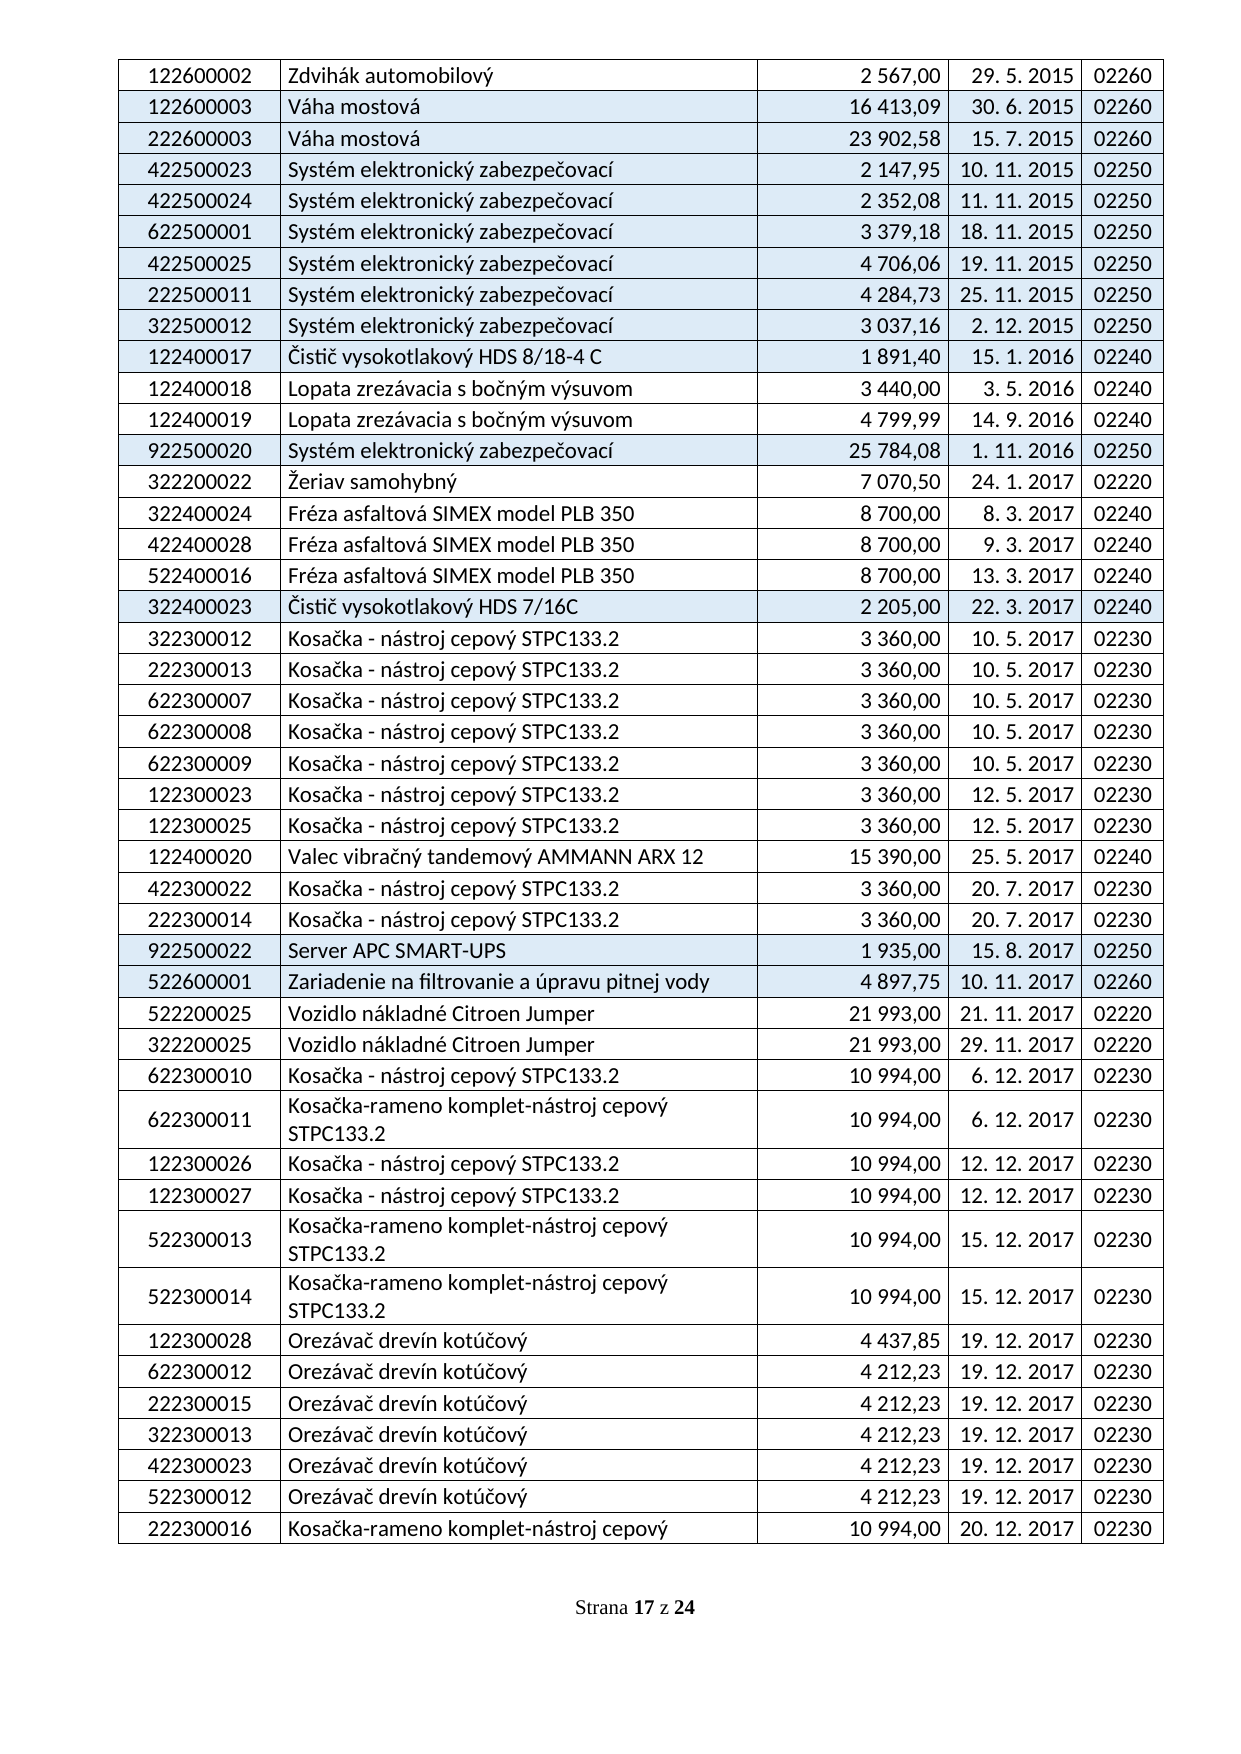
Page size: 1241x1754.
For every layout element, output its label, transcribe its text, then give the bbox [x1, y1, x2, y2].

table_cell Orezávač drevín kotúčový [281, 1481, 757, 1512]
table_cell 922500020 [119, 435, 280, 465]
table_cell 222300016 [119, 1513, 280, 1543]
table_cell Váha mostová [281, 91, 757, 122]
table_cell 10 994,00 [758, 1513, 948, 1543]
table_cell 13. 3. 2017 [949, 560, 1081, 590]
table_cell 02250 [1082, 935, 1163, 965]
table_cell 02260 [1082, 966, 1163, 997]
table_cell 7 070,50 [758, 466, 948, 497]
table_cell 29. 11. 2017 [949, 1029, 1081, 1059]
table_cell 12. 12. 2017 [949, 1149, 1081, 1179]
table_cell 25. 11. 2015 [949, 279, 1081, 309]
table_cell Čistič vysokotlakový HDS 7/16C [281, 591, 757, 622]
table_cell 21. 11. 2017 [949, 998, 1081, 1028]
table_cell 222500011 [119, 279, 280, 309]
table_cell 122300025 [119, 810, 280, 840]
table_cell 10. 11. 2017 [949, 966, 1081, 997]
table_cell 2 205,00 [758, 591, 948, 622]
table_cell 10 994,00 [758, 1149, 948, 1179]
table_cell 02230 [1082, 685, 1163, 715]
table_cell 02240 [1082, 404, 1163, 434]
table_cell 19. 12. 2017 [949, 1450, 1081, 1480]
table_cell Fréza asfaltová SIMEX model PLB 350 [281, 529, 757, 559]
table_cell Kosačka-rameno komplet-nástroj cepový STPC133.2 [281, 1211, 757, 1267]
table_cell 4 284,73 [758, 279, 948, 309]
table_cell 3 360,00 [758, 779, 948, 809]
table_cell 02240 [1082, 591, 1163, 622]
table_cell Systém elektronický zabezpečovací [281, 435, 757, 465]
table_cell 2 567,00 [758, 60, 948, 90]
table_cell 322400024 [119, 498, 280, 528]
table_cell 422500023 [119, 154, 280, 184]
table_cell 21 993,00 [758, 1029, 948, 1059]
table_cell Vozidlo nákladné Citroen Jumper [281, 1029, 757, 1059]
table_cell 10. 5. 2017 [949, 748, 1081, 778]
table_cell Systém elektronický zabezpečovací [281, 279, 757, 309]
table_cell 02250 [1082, 248, 1163, 278]
table_cell 122400019 [119, 404, 280, 434]
table_cell 3 360,00 [758, 873, 948, 903]
table_cell Kosačka-rameno komplet-nástroj cepový STPC133.2 [281, 1268, 757, 1324]
table_cell 02230 [1082, 779, 1163, 809]
table_cell Kosačka - nástroj cepový STPC133.2 [281, 873, 757, 903]
table_cell 02230 [1082, 1513, 1163, 1543]
table_cell 422500024 [119, 185, 280, 215]
table_cell 522600001 [119, 966, 280, 997]
table_cell 10. 5. 2017 [949, 716, 1081, 747]
table_cell 02240 [1082, 560, 1163, 590]
table_cell Kosačka - nástroj cepový STPC133.2 [281, 748, 757, 778]
table_cell 4 437,85 [758, 1325, 948, 1355]
table_cell 4 897,75 [758, 966, 948, 997]
table_cell 122600003 [119, 91, 280, 122]
table_cell 02230 [1082, 810, 1163, 840]
table_cell 4 212,23 [758, 1419, 948, 1449]
table_cell 02230 [1082, 1356, 1163, 1387]
table_cell Kosačka - nástroj cepový STPC133.2 [281, 685, 757, 715]
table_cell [281, 1513, 757, 1543]
table_cell 3 037,16 [758, 310, 948, 340]
table_cell Lopata zrezávacia s bočným výsuvom [281, 373, 757, 403]
table_cell 522300012 [119, 1481, 280, 1512]
table_cell Váha mostová [281, 123, 757, 153]
table_cell 12. 5. 2017 [949, 779, 1081, 809]
table_cell 622300007 [119, 685, 280, 715]
table_cell 02250 [1082, 216, 1163, 247]
table_cell 10 994,00 [758, 1060, 948, 1090]
table_cell Žeriav samohybný [281, 466, 757, 497]
table_cell Zdvihák automobilový [281, 60, 757, 90]
table_cell 1 935,00 [758, 935, 948, 965]
table_cell 4 212,23 [758, 1450, 948, 1480]
table_cell 15. 1. 2016 [949, 341, 1081, 372]
table_cell 322400023 [119, 591, 280, 622]
table_cell Kosačka - nástroj cepový STPC133.2 [281, 1060, 757, 1090]
table_cell 9. 3. 2017 [949, 529, 1081, 559]
table_cell 02250 [1082, 435, 1163, 465]
table_cell 19. 12. 2017 [949, 1356, 1081, 1387]
table_cell 3 360,00 [758, 904, 948, 934]
table_cell 222300013 [119, 654, 280, 684]
table_cell 3. 5. 2016 [949, 373, 1081, 403]
table_cell 20. 12. 2017 [949, 1513, 1081, 1543]
table_cell 20. 7. 2017 [949, 904, 1081, 934]
table_cell 19. 11. 2015 [949, 248, 1081, 278]
table_cell 422300023 [119, 1450, 280, 1480]
table_cell 21 993,00 [758, 998, 948, 1028]
table_cell 02260 [1082, 123, 1163, 153]
table_cell 02230 [1082, 1419, 1163, 1449]
table_cell 25. 5. 2017 [949, 841, 1081, 872]
table_cell 3 360,00 [758, 623, 948, 653]
table_cell 422400028 [119, 529, 280, 559]
table_cell Fréza asfaltová SIMEX model PLB 350 [281, 560, 757, 590]
table_cell Fréza asfaltová SIMEX model PLB 350 [281, 498, 757, 528]
table_cell 222300014 [119, 904, 280, 934]
table_cell Kosačka - nástroj cepový STPC133.2 [281, 623, 757, 653]
table_cell 2. 12. 2015 [949, 310, 1081, 340]
table_cell 4 212,23 [758, 1481, 948, 1512]
table_cell Kosačka-rameno komplet-nástroj cepový STPC133.2 [281, 1091, 757, 1147]
table_cell 3 360,00 [758, 748, 948, 778]
table_cell Orezávač drevín kotúčový [281, 1356, 757, 1387]
table_cell 222600003 [119, 123, 280, 153]
table_cell 622300010 [119, 1060, 280, 1090]
table_cell 02230 [1082, 716, 1163, 747]
table_cell 522300013 [119, 1211, 280, 1267]
table_cell 2 352,08 [758, 185, 948, 215]
table_cell 02240 [1082, 841, 1163, 872]
table_cell 522200025 [119, 998, 280, 1028]
table_cell 02230 [1082, 1149, 1163, 1179]
table_cell 2 147,95 [758, 154, 948, 184]
table_cell 22. 3. 2017 [949, 591, 1081, 622]
table_cell 622300008 [119, 716, 280, 747]
table_cell 02230 [1082, 1091, 1163, 1147]
table_cell 02230 [1082, 1060, 1163, 1090]
table_cell 25 784,08 [758, 435, 948, 465]
table_cell 02230 [1082, 904, 1163, 934]
table_cell Čistič vysokotlakový HDS 8/18-4 C [281, 341, 757, 372]
table_cell 02230 [1082, 1481, 1163, 1512]
table_cell 10. 5. 2017 [949, 623, 1081, 653]
table_cell 622300012 [119, 1356, 280, 1387]
table_cell 10 994,00 [758, 1211, 948, 1267]
table_cell 10. 11. 2015 [949, 154, 1081, 184]
table_cell 02230 [1082, 1325, 1163, 1355]
table_cell 16 413,09 [758, 91, 948, 122]
table_cell 02250 [1082, 279, 1163, 309]
table_cell 02260 [1082, 60, 1163, 90]
table_cell 14. 9. 2016 [949, 404, 1081, 434]
table_cell 122400020 [119, 841, 280, 872]
table_cell 322200025 [119, 1029, 280, 1059]
table_cell 12. 12. 2017 [949, 1180, 1081, 1210]
table_cell 622300011 [119, 1091, 280, 1147]
table_cell 10. 5. 2017 [949, 685, 1081, 715]
table_cell Valec vibračný tandemový AMMANN ARX 12 [281, 841, 757, 872]
table_cell 15 390,00 [758, 841, 948, 872]
table_cell 322300012 [119, 623, 280, 653]
table_cell 19. 12. 2017 [949, 1481, 1081, 1512]
table_cell Vozidlo nákladné Citroen Jumper [281, 998, 757, 1028]
table_cell 19. 12. 2017 [949, 1325, 1081, 1355]
table_cell 02230 [1082, 1180, 1163, 1210]
table_cell 3 440,00 [758, 373, 948, 403]
table_cell 02240 [1082, 529, 1163, 559]
table_cell Server APC SMART-UPS [281, 935, 757, 965]
table_cell 15. 12. 2017 [949, 1211, 1081, 1267]
table_cell Systém elektronický zabezpečovací [281, 154, 757, 184]
table_cell Orezávač drevín kotúčový [281, 1450, 757, 1480]
table_cell Kosačka - nástroj cepový STPC133.2 [281, 810, 757, 840]
table_cell 222300015 [119, 1388, 280, 1418]
table_cell 02220 [1082, 466, 1163, 497]
table_cell Systém elektronický zabezpečovací [281, 216, 757, 247]
table_cell 322500012 [119, 310, 280, 340]
table_cell 24. 1. 2017 [949, 466, 1081, 497]
table_cell 3 360,00 [758, 654, 948, 684]
table_cell 922500022 [119, 935, 280, 965]
table_cell 122300023 [119, 779, 280, 809]
table_cell 3 360,00 [758, 810, 948, 840]
table_cell 15. 12. 2017 [949, 1268, 1081, 1324]
table_cell 12. 5. 2017 [949, 810, 1081, 840]
table_cell 02250 [1082, 185, 1163, 215]
table_cell 10. 5. 2017 [949, 654, 1081, 684]
table_cell 15. 8. 2017 [949, 935, 1081, 965]
table_cell 122400018 [119, 373, 280, 403]
table_cell 02230 [1082, 1211, 1163, 1267]
table_cell 522300014 [119, 1268, 280, 1324]
table_cell 3 360,00 [758, 716, 948, 747]
table_cell 6. 12. 2017 [949, 1060, 1081, 1090]
table_cell 02240 [1082, 373, 1163, 403]
table_cell 02250 [1082, 310, 1163, 340]
table_cell 322300013 [119, 1419, 280, 1449]
table_cell 122400017 [119, 341, 280, 372]
table_cell Systém elektronický zabezpečovací [281, 310, 757, 340]
table_cell 1. 11. 2016 [949, 435, 1081, 465]
table_cell 02220 [1082, 998, 1163, 1028]
table_cell 02240 [1082, 341, 1163, 372]
table_cell 622300009 [119, 748, 280, 778]
table_cell 3 360,00 [758, 685, 948, 715]
table_cell 15. 7. 2015 [949, 123, 1081, 153]
table_cell 10 994,00 [758, 1091, 948, 1147]
table_cell 23 902,58 [758, 123, 948, 153]
table_cell Orezávač drevín kotúčový [281, 1388, 757, 1418]
table_cell 622500001 [119, 216, 280, 247]
table_cell Kosačka - nástroj cepový STPC133.2 [281, 716, 757, 747]
table_cell 02250 [1082, 154, 1163, 184]
table_cell 422300022 [119, 873, 280, 903]
table_cell 02230 [1082, 1450, 1163, 1480]
table_cell 20. 7. 2017 [949, 873, 1081, 903]
table_cell 3 379,18 [758, 216, 948, 247]
table_cell 4 706,06 [758, 248, 948, 278]
table_cell 122600002 [119, 60, 280, 90]
table_cell 1 891,40 [758, 341, 948, 372]
table_cell 02230 [1082, 1388, 1163, 1418]
table_cell Systém elektronický zabezpečovací [281, 185, 757, 215]
table_cell 02230 [1082, 748, 1163, 778]
table_cell Orezávač drevín kotúčový [281, 1419, 757, 1449]
table_cell 11. 11. 2015 [949, 185, 1081, 215]
table_cell 4 212,23 [758, 1388, 948, 1418]
table_cell 02240 [1082, 498, 1163, 528]
table_cell 8 700,00 [758, 498, 948, 528]
table_cell 4 799,99 [758, 404, 948, 434]
table_cell 19. 12. 2017 [949, 1388, 1081, 1418]
table_cell 02260 [1082, 91, 1163, 122]
table_cell Kosačka - nástroj cepový STPC133.2 [281, 654, 757, 684]
table_cell 30. 6. 2015 [949, 91, 1081, 122]
table_cell 8 700,00 [758, 529, 948, 559]
table_cell 4 212,23 [758, 1356, 948, 1387]
table_cell 122300026 [119, 1149, 280, 1179]
table_cell 8 700,00 [758, 560, 948, 590]
table_cell 19. 12. 2017 [949, 1419, 1081, 1449]
table_cell 18. 11. 2015 [949, 216, 1081, 247]
table_cell Lopata zrezávacia s bočným výsuvom [281, 404, 757, 434]
table_cell 422500025 [119, 248, 280, 278]
table_cell Kosačka - nástroj cepový STPC133.2 [281, 1149, 757, 1179]
table_cell 02220 [1082, 1029, 1163, 1059]
table_cell 02230 [1082, 623, 1163, 653]
table_cell 10 994,00 [758, 1268, 948, 1324]
table_cell 02230 [1082, 873, 1163, 903]
table_cell Kosačka - nástroj cepový STPC133.2 [281, 779, 757, 809]
table_cell 6. 12. 2017 [949, 1091, 1081, 1147]
table_cell 322200022 [119, 466, 280, 497]
table_cell Kosačka - nástroj cepový STPC133.2 [281, 1180, 757, 1210]
table_cell Orezávač drevín kotúčový [281, 1325, 757, 1355]
table_cell 122300028 [119, 1325, 280, 1355]
table_cell 122300027 [119, 1180, 280, 1210]
table_cell 10 994,00 [758, 1180, 948, 1210]
table_cell 02230 [1082, 1268, 1163, 1324]
table_cell Systém elektronický zabezpečovací [281, 248, 757, 278]
table_cell Kosačka - nástroj cepový STPC133.2 [281, 904, 757, 934]
table_cell 8. 3. 2017 [949, 498, 1081, 528]
table_cell Zariadenie na filtrovanie a úpravu pitnej vody [281, 966, 757, 997]
table_cell 522400016 [119, 560, 280, 590]
table_cell 29. 5. 2015 [949, 60, 1081, 90]
table_cell 02230 [1082, 654, 1163, 684]
